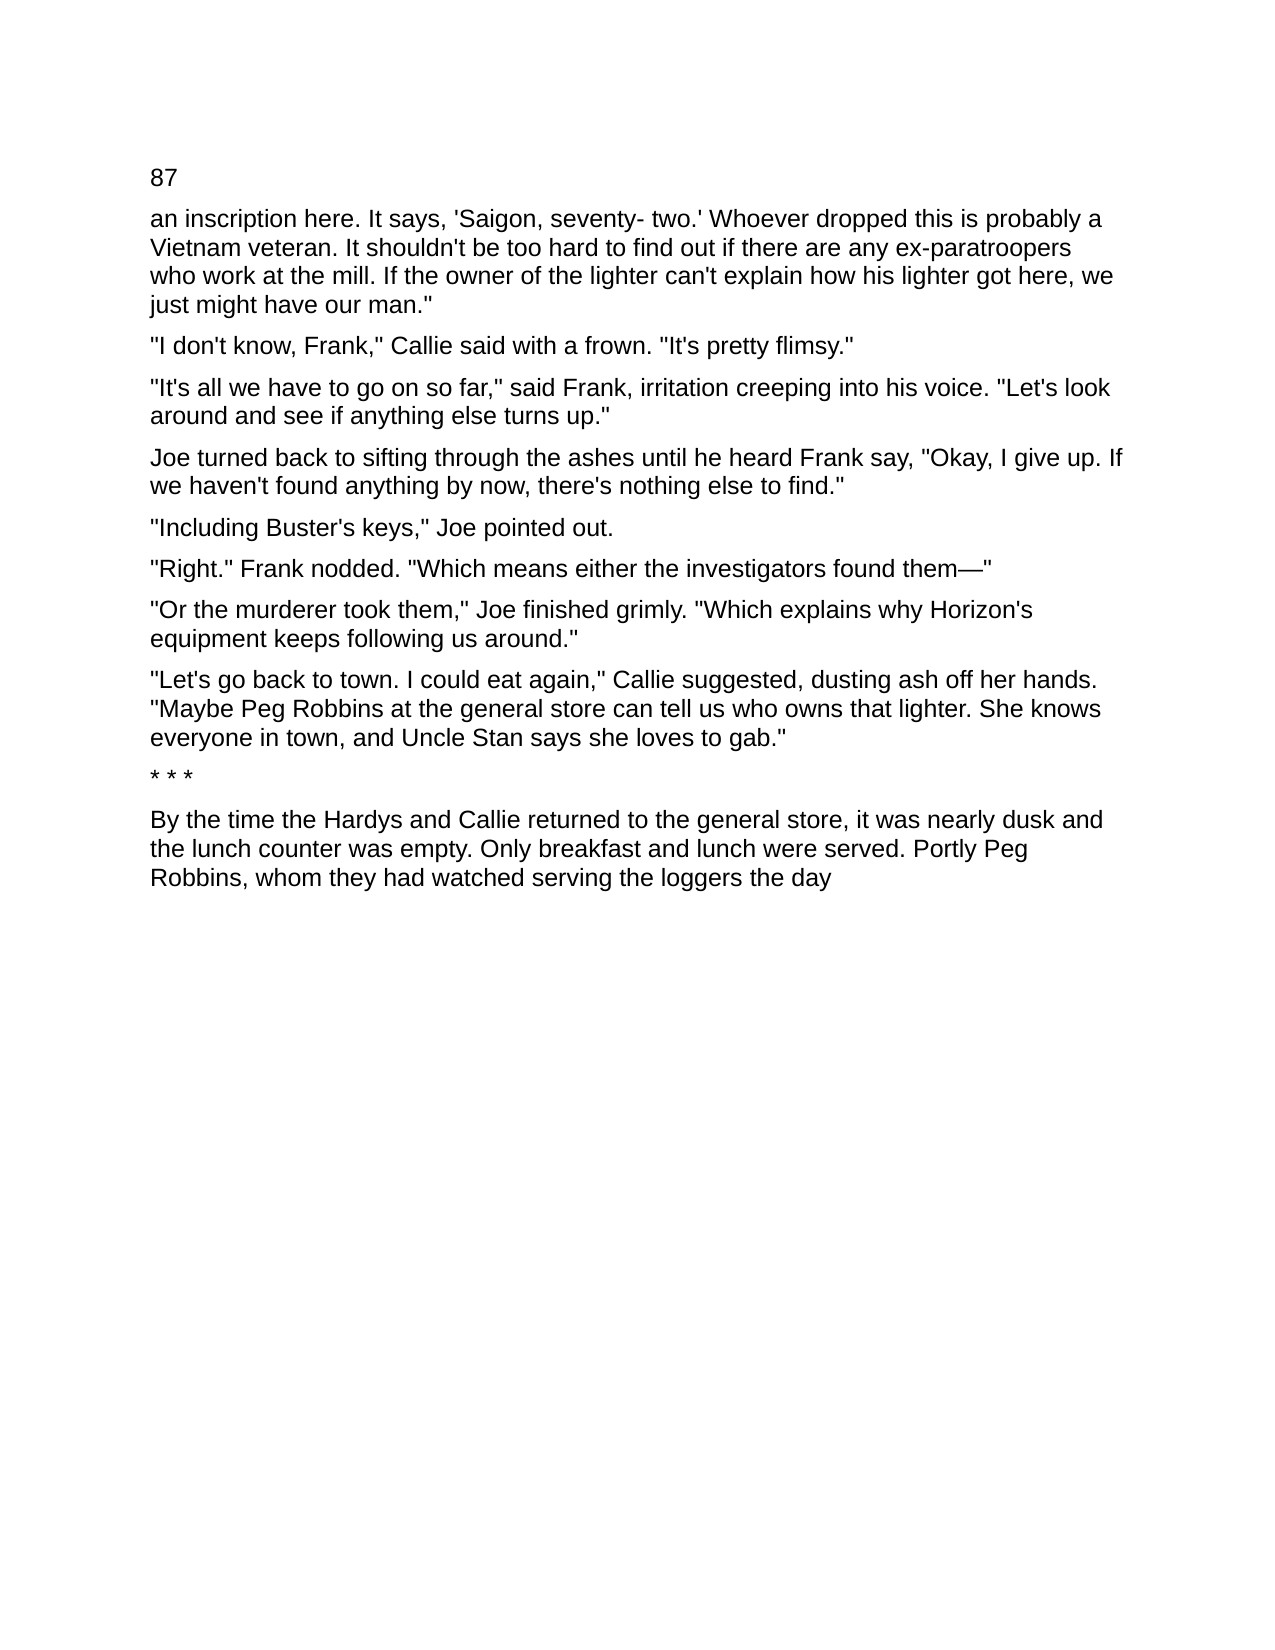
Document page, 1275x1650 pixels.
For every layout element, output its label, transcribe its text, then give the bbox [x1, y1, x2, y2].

text an inscription here. It says, 'Saigon, seventy- two.' Whoever dropped this is probably a Vietnam veteran. It shouldn't be too hard to find out if there are any ex-paratroopers who work at the mill. If the owner of the lighter can't explain how his lighter got here, we just might have our man." [150, 204, 1125, 319]
text * * * [150, 764, 1125, 792]
text "Including Buster's keys," Joe pointed out. [150, 512, 1125, 541]
text By the time the Hardys and Callie returned to the general store, it was nearly dusk and the lunch counter was empty. Only breakfast and lunch were served. Portly Peg Robbins, whom they had watched serving the loggers the day [150, 805, 1125, 891]
text Joe turned back to sifting through the ashes until he heard Frank say, "Okay, I give up. If we haven't found anything by now, there's nothing else to find." [150, 442, 1125, 500]
text "Right." Frank nodded. "Which means either the investigators found them—" [150, 554, 1125, 582]
text "Let's go back to town. I could eat again," Callie suggested, dusting ash off her hands. "Maybe Peg Robbins at the general store can tell us who owns that lighter. She knows everyone in town, and Uncle Stan says she loves to gab." [150, 665, 1125, 751]
text "I don't know, Frank," Callie said with a frown. "It's pretty flimsy." [150, 331, 1125, 360]
text 87 [150, 162, 1125, 191]
text "Or the murderer took them," Joe finished grimly. "Which explains why Horizon's equipment keeps following us around." [150, 595, 1125, 652]
text "It's all we have to go on so far," said Frank, irritation creeping into his voice. "Let's look around and see if anything else turns up." [150, 372, 1125, 430]
